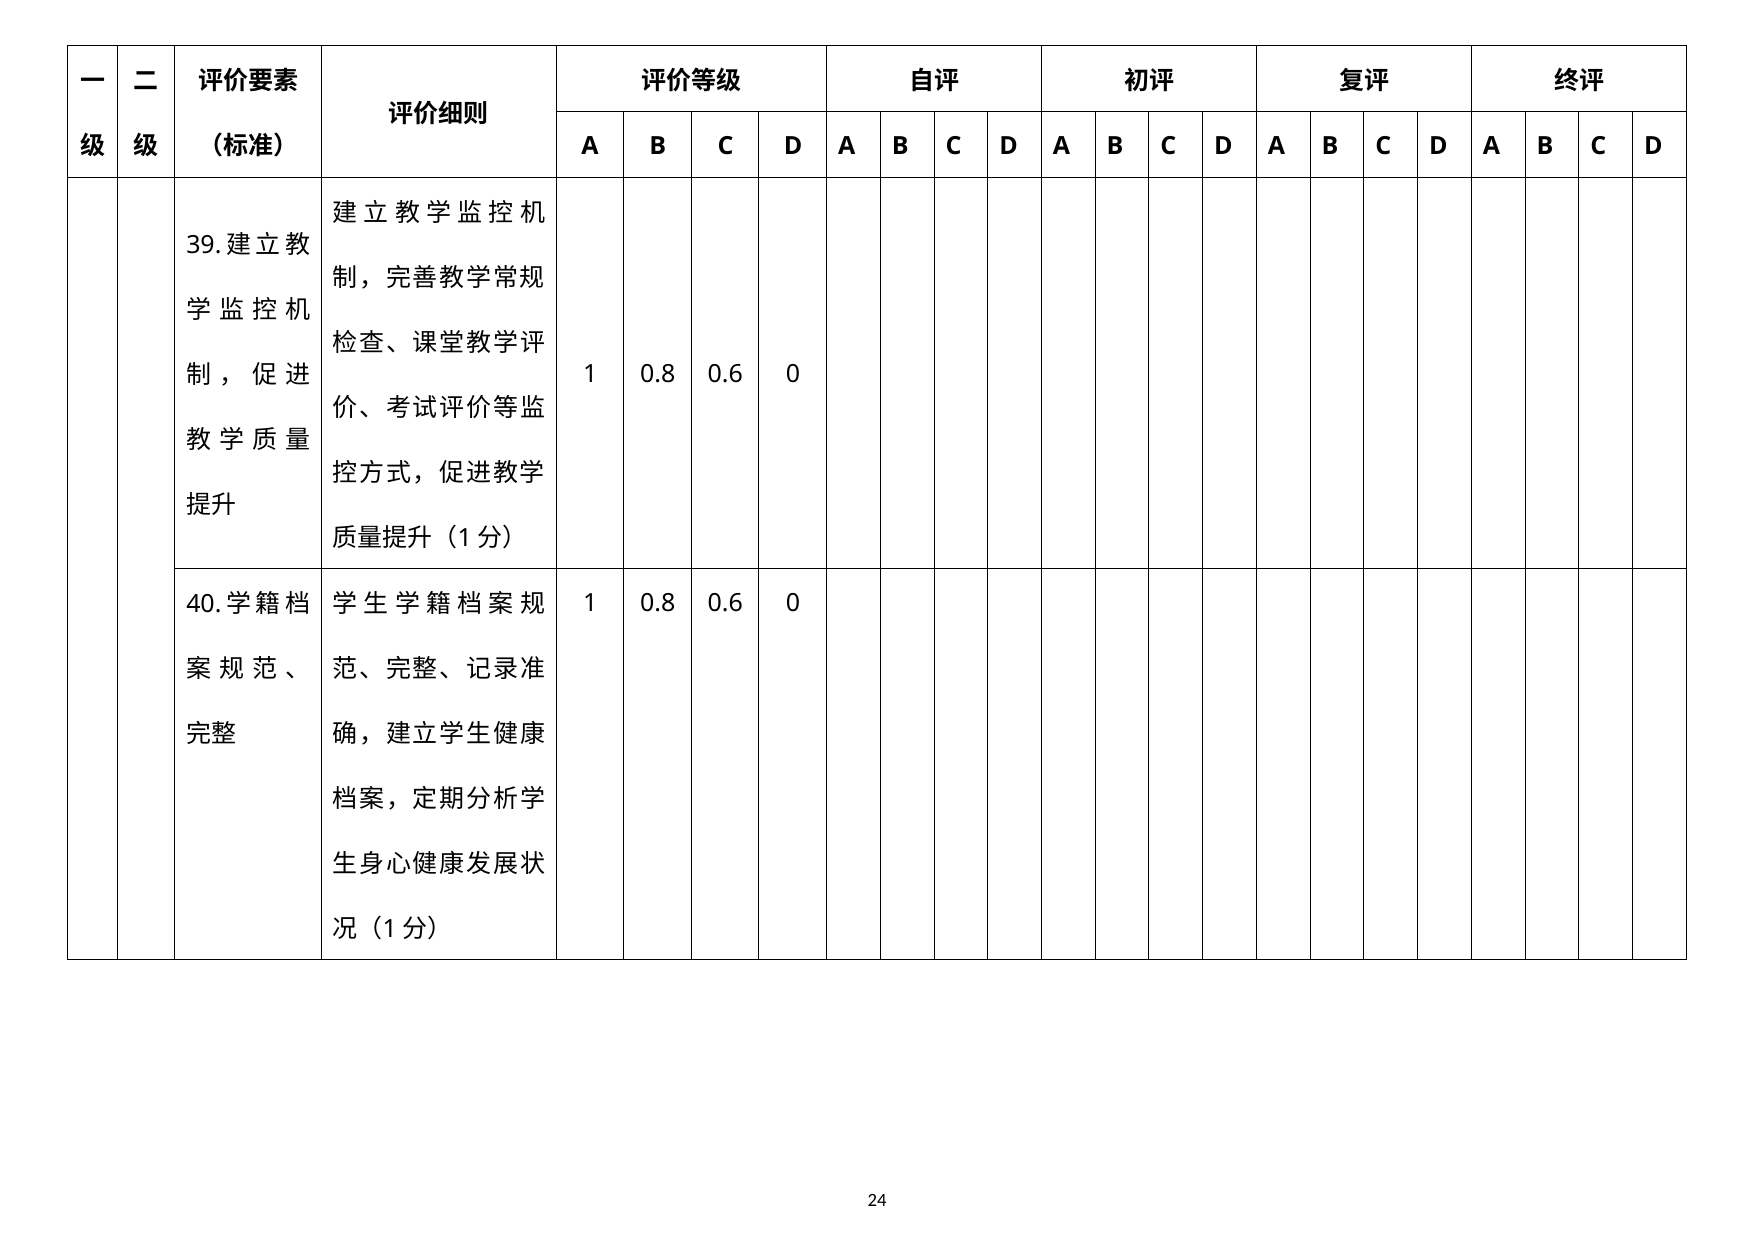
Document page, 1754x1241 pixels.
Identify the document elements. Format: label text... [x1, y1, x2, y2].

table_cell C [1364, 112, 1417, 177]
table_cell [1418, 178, 1471, 568]
table_cell [1364, 178, 1417, 568]
table_cell [1203, 178, 1256, 568]
table_cell [1257, 569, 1310, 959]
table_header 终评 [1472, 46, 1686, 111]
table_cell [1203, 569, 1256, 959]
table_cell [988, 569, 1041, 959]
table_cell 1 [557, 178, 623, 568]
table_cell [1526, 569, 1578, 959]
table_cell 0.6 [692, 178, 758, 568]
table_cell B [1096, 112, 1148, 177]
table_header 评价等级 [557, 46, 826, 111]
table_cell [1472, 569, 1525, 959]
table_cell C [1579, 112, 1632, 177]
table_cell 0.8 [624, 178, 691, 568]
table_cell D [759, 112, 826, 177]
table_cell 0.6 [692, 569, 758, 959]
table_cell B [624, 112, 691, 177]
table_header 评价细则 [322, 46, 556, 177]
table_cell [1472, 178, 1525, 568]
table_cell D [1633, 112, 1686, 177]
table_cell [1257, 178, 1310, 568]
table_cell [1579, 569, 1632, 959]
table_cell [1418, 569, 1471, 959]
table_cell A [1257, 112, 1310, 177]
table_cell 1 [557, 569, 623, 959]
table_cell 0.8 [624, 569, 691, 959]
table_cell [1364, 569, 1417, 959]
table_cell [881, 178, 934, 568]
table_cell [1311, 569, 1363, 959]
table_cell A [557, 112, 623, 177]
table_cell 40.学籍档案规范、完整 [175, 569, 321, 959]
table_cell [935, 178, 987, 568]
table_header 复评 [1257, 46, 1471, 111]
table_cell [1042, 178, 1095, 568]
table_cell A [1472, 112, 1525, 177]
table_cell D [988, 112, 1041, 177]
table_cell B [1311, 112, 1363, 177]
table_header 初评 [1042, 46, 1256, 111]
table_cell [988, 178, 1041, 568]
table_cell [1149, 569, 1202, 959]
table_cell [1526, 178, 1578, 568]
table_cell 39.建立教学监控机制，促进教学质量提升 [175, 178, 321, 568]
table_header 自评 [827, 46, 1041, 111]
table_cell [935, 569, 987, 959]
table_cell [1096, 569, 1148, 959]
table_cell [1042, 569, 1095, 959]
table_cell A [827, 112, 880, 177]
table_cell 建立教学监控机制，完善教学常规检查、课堂教学评价、考试评价等监控方式，促进教学质量提升（1分） [322, 178, 556, 568]
table_cell [1633, 569, 1686, 959]
table_header 一级 指标 [68, 46, 117, 177]
table_cell [1633, 178, 1686, 568]
table_cell [1149, 178, 1202, 568]
table_cell [827, 569, 880, 959]
table_cell C [1149, 112, 1202, 177]
table_cell A [1042, 112, 1095, 177]
table_cell [1096, 178, 1148, 568]
table_cell [881, 569, 934, 959]
table_cell B [1526, 112, 1578, 177]
table_cell [1579, 178, 1632, 568]
table_cell D [1418, 112, 1471, 177]
table_cell C [692, 112, 758, 177]
table_cell 0 [759, 569, 826, 959]
table_cell [827, 178, 880, 568]
table_header 评价要素（标准） [175, 46, 321, 177]
table_cell 0 [759, 178, 826, 568]
table_cell 学生学籍档案规范、完整、记录准确，建立学生健康档案，定期分析学生身心健康发展状况（1分） [322, 569, 556, 959]
table_cell B [881, 112, 934, 177]
table_header 二级 指标 [118, 46, 174, 177]
table_cell D [1203, 112, 1256, 177]
table_cell [1311, 178, 1363, 568]
table_cell C [935, 112, 987, 177]
